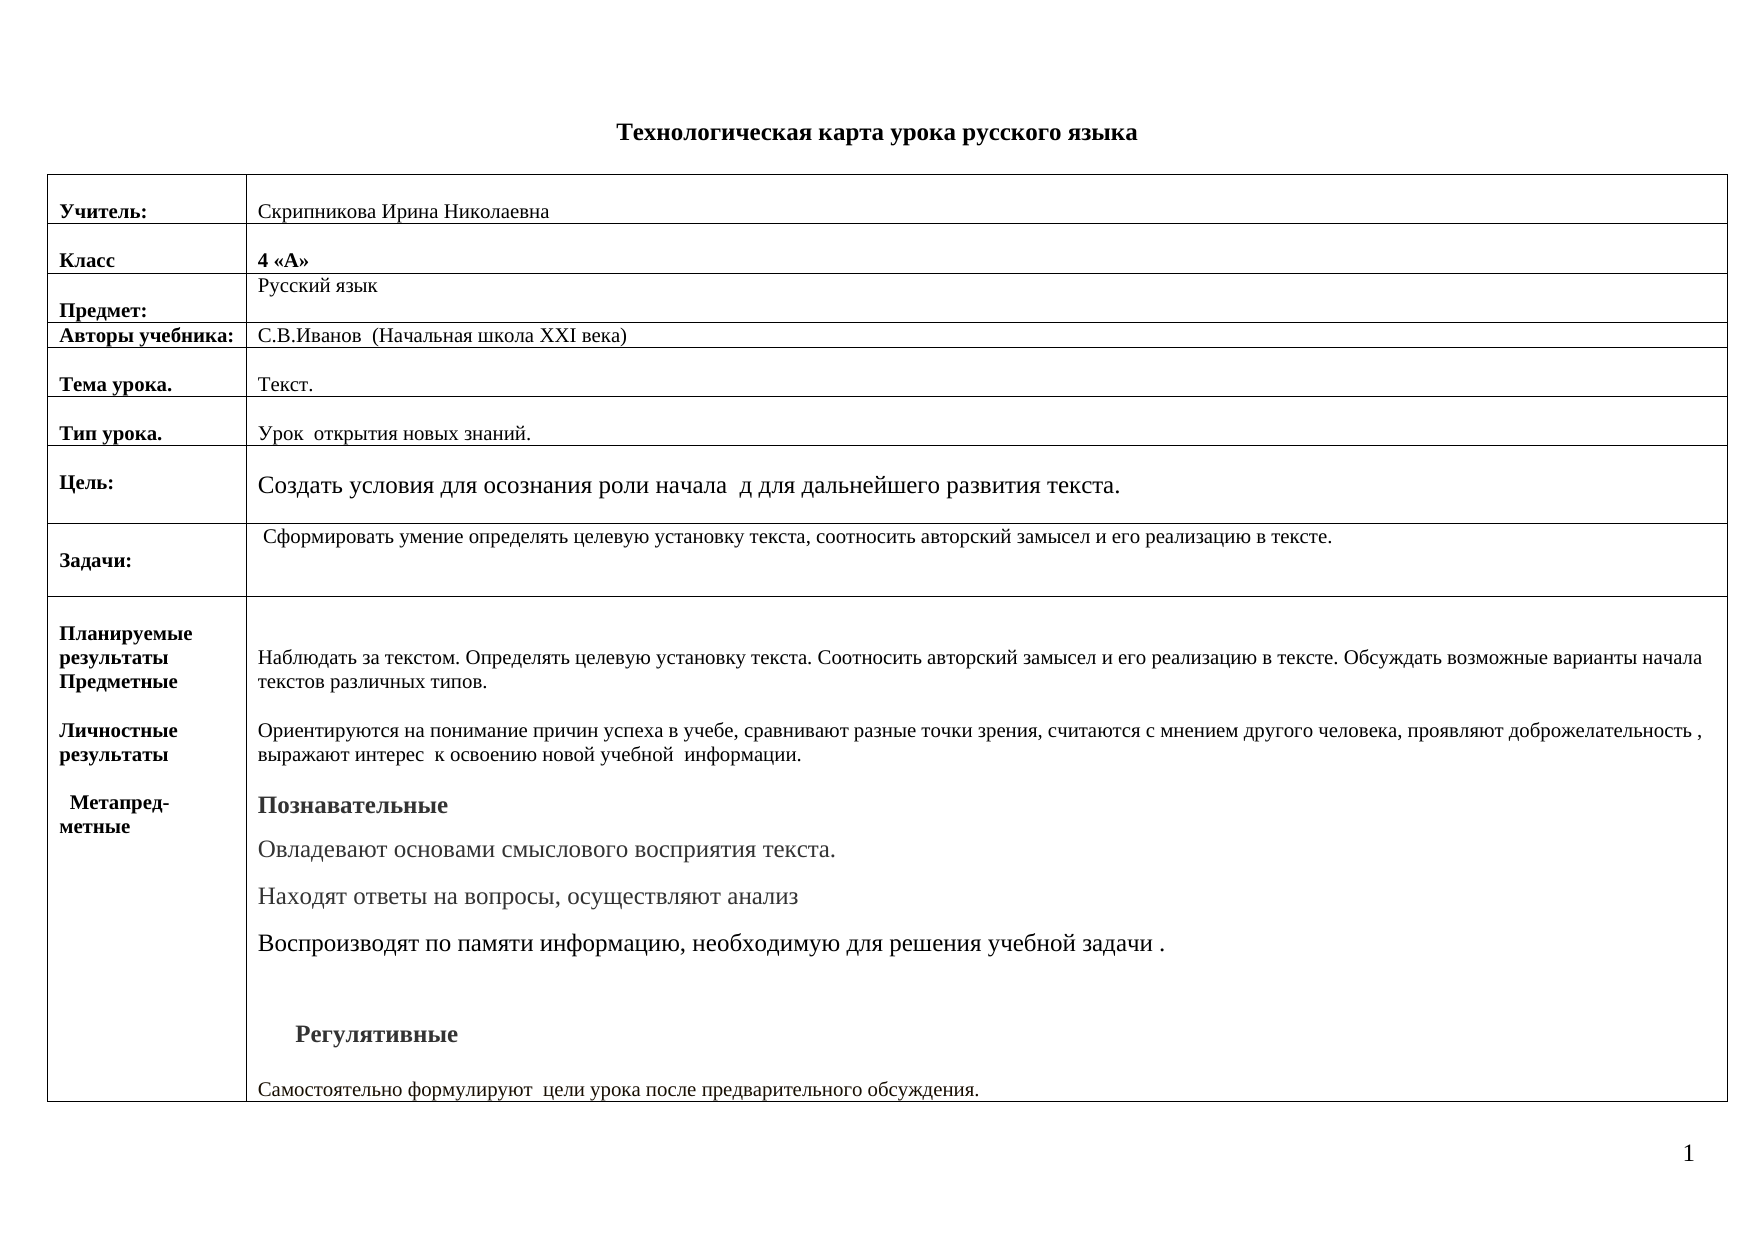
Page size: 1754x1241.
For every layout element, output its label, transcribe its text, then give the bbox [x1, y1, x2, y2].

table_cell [48, 597, 246, 1101]
table_header Скрипникова Ирина Николаевна [247, 175, 1727, 223]
table_cell 4 «А» [247, 224, 1727, 272]
table_cell Цель: [48, 446, 246, 523]
table_cell Сформировать умение определять целевую установку текста, соотносить авторский замысел и его реализацию в тексте. [247, 524, 1727, 596]
table_cell Задачи: [48, 524, 246, 596]
table_cell Предмет: [48, 274, 246, 322]
table_cell С.В.Иванов (Начальная школа XXI века) [247, 323, 1727, 347]
table_cell Тип урока. [48, 397, 246, 445]
text Технологическая карта урока русского языка [59, 117, 1695, 145]
table_cell Тема урока. [48, 348, 246, 396]
table_header Учитель: [48, 175, 246, 223]
table_cell Создать условия для осознания роли начала д для дальнейшего развития текста. [247, 446, 1727, 523]
table_cell Авторы учебника: [48, 323, 246, 347]
table_cell Урок открытия новых знаний. [247, 397, 1727, 445]
table_cell Текст. [247, 348, 1727, 396]
table_cell Класс [48, 224, 246, 272]
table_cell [247, 597, 1727, 1101]
table_cell Русский язык [247, 274, 1727, 322]
